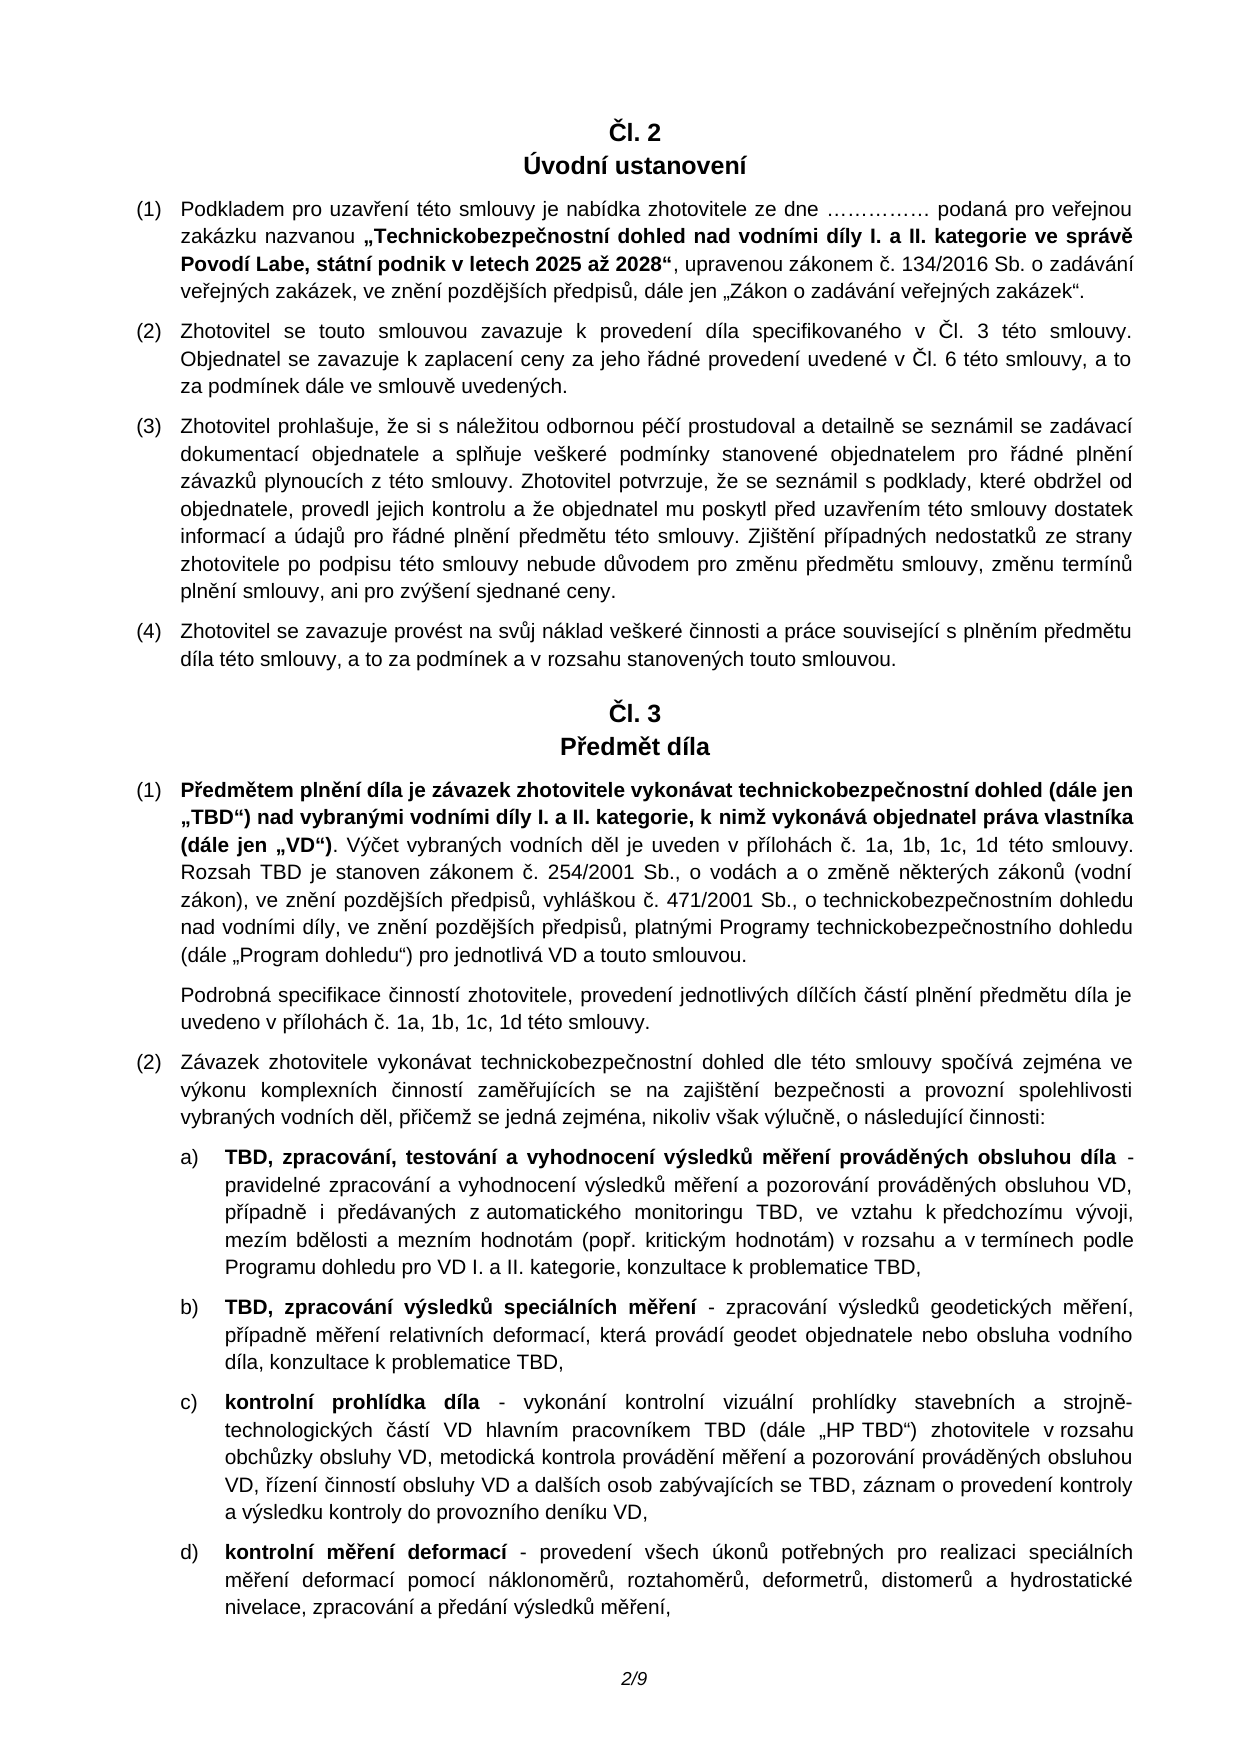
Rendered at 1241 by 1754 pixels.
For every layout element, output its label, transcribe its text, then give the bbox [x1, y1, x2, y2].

subtitle Úvodní ustanovení [136, 151, 1134, 180]
list Zhotovitel se zavazuje provést na svůj náklad veškeré činnosti a práce související s plněním předmětu díla této smlouvy, a to za podmínek a v rozsahu stanovených touto smlouvou. [136, 619, 1134, 671]
list TBD, zpracování výsledků speciálních měření - zpracování výsledků geodetických měření, případně měření relativních deformací, která provádí geodet objednatele nebo obsluha vodního díla, konzultace k problematice TBD, [180, 1295, 1134, 1374]
list Předmětem plnění díla je závazek zhotovitele vykonávat technickobezpečnostní dohled (dále jen „TBD“) nad vybranými vodními díly I. a II. kategorie, k nimž vykonává objednatel práva vlastníka (dále jen „VD“). Výčet vybraných vodních děl je uveden v přílohách č. 1a, 1b, 1c, 1d této smlouvy. Rozsah TBD je stanoven zákonem č. 254/2001 Sb., o vodách a o změně některých zákonů (vodní zákon), ve znění pozdějších předpisů, vyhláškou č. 471/2001 Sb., o technickobezpečnostním dohledu nad vodními díly, ve znění pozdějších předpisů, platnými Programy technickobezpečnostního dohledu (dále „Program dohledu“) pro jednotlivá VD a touto smlouvou. [136, 778, 1134, 967]
subtitle Čl. 3 [136, 699, 1134, 728]
list Zhotovitel se touto smlouvou zavazuje k provedení díla specifikovaného v Čl. 3 této smlouvy. Objednatel se zavazuje k zaplacení ceny za jeho řádné provedení uvedené v Čl. 6 této smlouvy, a to za podmínek dále ve smlouvě uvedených. [136, 319, 1134, 398]
list TBD, zpracování, testování a vyhodnocení výsledků měření prováděných obsluhou díla - pravidelné zpracování a vyhodnocení výsledků měření a pozorování prováděných obsluhou VD, případně i předávaných z automatického monitoringu TBD, ve vztahu k předchozímu vývoji, mezím bdělosti a mezním hodnotám (popř. kritickým hodnotám) v rozsahu a v termínech podle Programu dohledu pro VD I. a II. kategorie, konzultace k problematice TBD, [180, 1145, 1134, 1279]
list Podrobná specifikace činností zhotovitele, provedení jednotlivých dílčích částí plnění předmětu díla je uvedeno v přílohách č. 1a, 1b, 1c, 1d této smlouvy. [180, 983, 1134, 1034]
list kontrolní prohlídka díla - vykonání kontrolní vizuální prohlídky stavebních a strojně-technologických částí VD hlavním pracovníkem TBD (dále „HP TBD“) zhotovitele v rozsahu obchůzky obsluhy VD, metodická kontrola provádění měření a pozorování prováděných obsluhou VD, řízení činností obsluhy VD a dalších osob zabývajících se TBD, záznam o provedení kontroly a výsledku kontroly do provozního deníku VD, [180, 1390, 1134, 1524]
list Závazek zhotovitele vykonávat technickobezpečnostní dohled dle této smlouvy spočívá zejména ve výkonu komplexních činností zaměřujících se na zajištění bezpečnosti a provozní spolehlivosti vybraných vodních děl, přičemž se jedná zejména, nikoliv však výlučně, o následující činnosti: [136, 1050, 1134, 1129]
list Zhotovitel prohlašuje, že si s náležitou odbornou péčí prostudoval a detailně se seznámil se zadávací dokumentací objednatele a splňuje veškeré podmínky stanovené objednatelem pro řádné plnění závazků plynoucích z této smlouvy. Zhotovitel potvrzuje, že se seznámil s podklady, které obdržel od objednatele, provedl jejich kontrolu a že objednatel mu poskytl před uzavřením této smlouvy dostatek informací a údajů pro řádné plnění předmětu této smlouvy. Zjištění případných nedostatků ze strany zhotovitele po podpisu této smlouvy nebude důvodem pro změnu předmětu smlouvy, změnu termínů plnění smlouvy, ani pro zvýšení sjednané ceny. [136, 414, 1134, 603]
list Podkladem pro uzavření této smlouvy je nabídka zhotovitele ze dne …………… podaná pro veřejnou zakázku nazvanou „Technickobezpečnostní dohled nad vodními díly I. a II. kategorie ve správě Povodí Labe, státní podnik v letech 2025 až 2028“, upravenou zákonem č. 134/2016 Sb. o zadávání veřejných zakázek, ve znění pozdějších předpisů, dále jen „Zákon o zadávání veřejných zakázek“. [136, 197, 1134, 303]
subtitle Předmět díla [136, 732, 1134, 761]
subtitle Čl. 2 [136, 118, 1134, 147]
list kontrolní měření deformací - provedení všech úkonů potřebných pro realizaci speciálních měření deformací pomocí náklonoměrů, roztahoměrů, deformetrů, distomerů a hydrostatické nivelace, zpracování a předání výsledků měření, [180, 1540, 1134, 1619]
